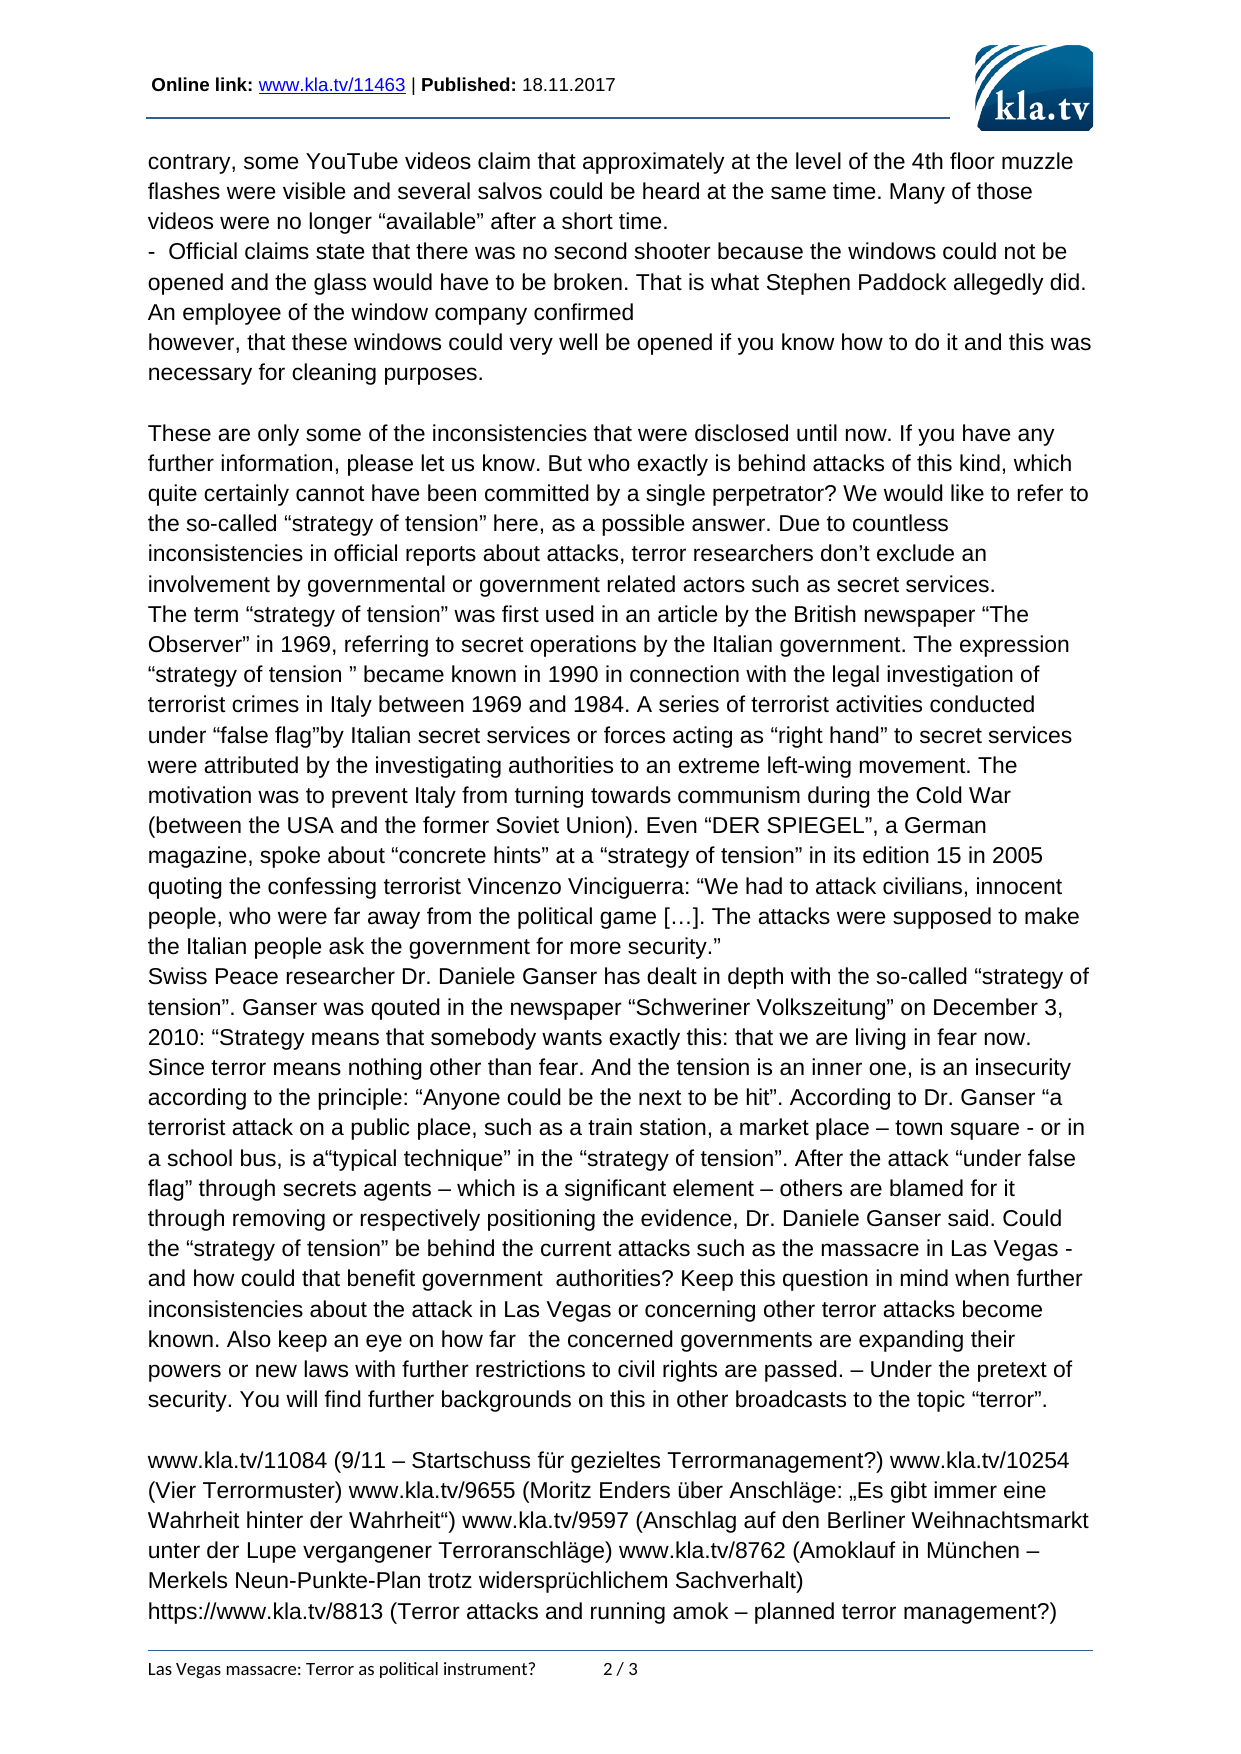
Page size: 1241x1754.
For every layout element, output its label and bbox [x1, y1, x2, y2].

text [148, 148, 1093, 1624]
